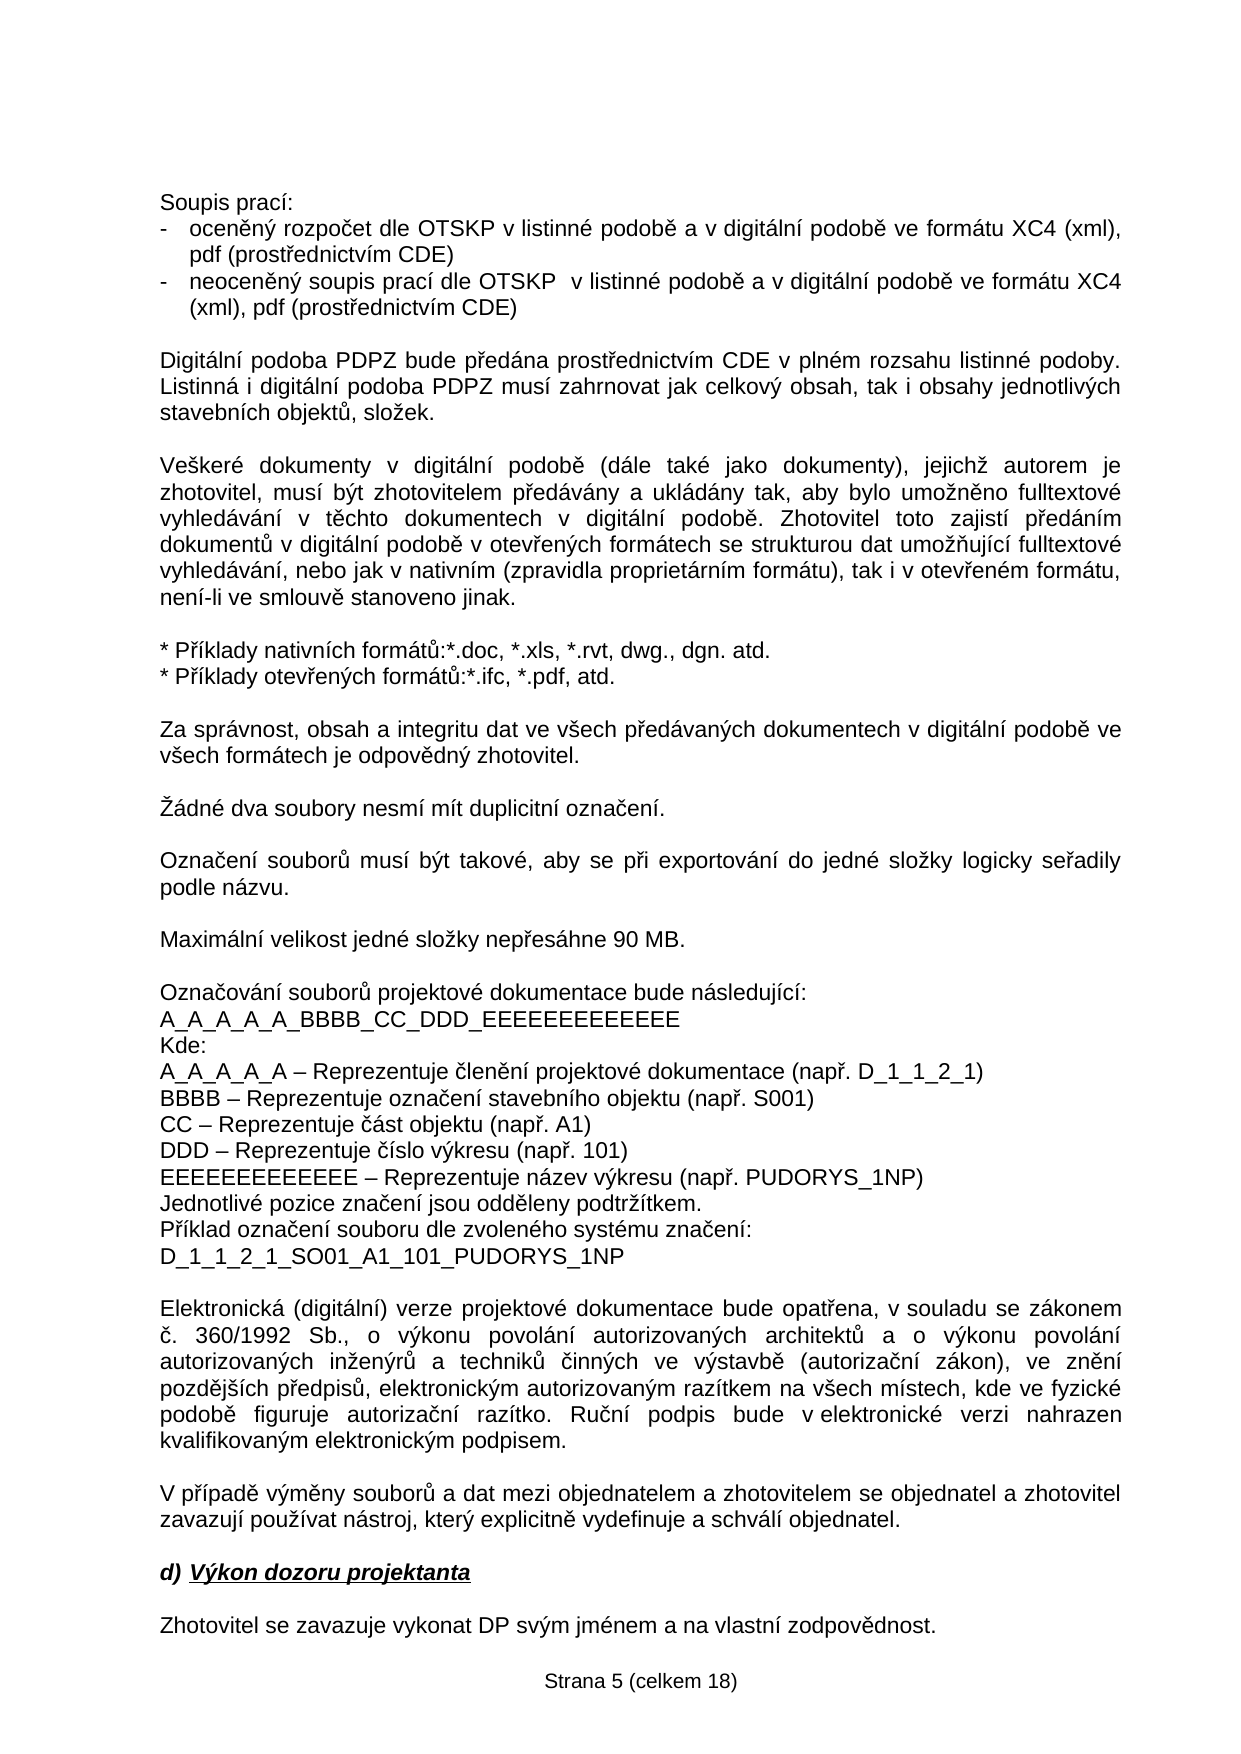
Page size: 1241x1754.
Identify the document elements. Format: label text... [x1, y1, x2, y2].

text A_A_A_A_A – Reprezentuje členění projektové dokumentace (např. D_1_1_2_1) [159, 1058, 1122, 1084]
text Zhotovitel se zavazuje vykonat DP svým jménem a na vlastní zodpovědnost. [159, 1612, 1122, 1638]
text BBBB – Reprezentuje označení stavebního objektu (např. S001) [159, 1084, 1122, 1111]
text Označení souborů musí být takové, aby se při exportování do jedné složky logicky seřadily podle názvu. [159, 847, 1122, 900]
text A_A_A_A_A_BBBB_CC_DDD_EEEEEEEEEEEEE [159, 1006, 1122, 1032]
text Veškeré dokumenty v digitální podobě (dále také jako dokumenty), jejichž autorem je zhotovitel, musí být zhotovitelem předávány a ukládány tak, aby bylo umožněno fulltextové vyhledávání v těchto dokumentech v digitální podobě. Zhotovitel toto zajistí předáním dokumentů v digitální podobě v otevřených formátech se strukturou dat umožňující fulltextové vyhledávání, nebo jak v nativním (zpravidla proprietárním formátu), tak i v otevřeném formátu, není-li ve smlouvě stanoveno jinak. [159, 452, 1122, 610]
text - oceněný rozpočet dle OTSKP v listinné podobě a v digitální podobě ve formátu XC4 (xml), pdf (prostřednictvím CDE) [159, 215, 1122, 268]
text DDD – Reprezentuje číslo výkresu (např. 101) [159, 1137, 1122, 1164]
text V případě výměny souborů a dat mezi objednatelem a zhotovitelem se objednatel a zhotovitel zavazují používat nástroj, který explicitně vydefinuje a schválí objednatel. [159, 1480, 1122, 1533]
text Kde: [159, 1032, 1122, 1058]
text Za správnost, obsah a integritu dat ve všech předávaných dokumentech v digitální podobě ve všech formátech je odpovědný zhotovitel. [159, 716, 1122, 768]
text * Příklady nativních formátů:*.doc, *.xls, *.rvt, dwg., dgn. atd. [159, 637, 1122, 663]
text EEEEEEEEEEEEE – Reprezentuje název výkresu (např. PUDORYS_1NP) [159, 1164, 1122, 1190]
text Maximální velikost jedné složky nepřesáhne 90 MB. [159, 926, 1122, 953]
text Označování souborů projektové dokumentace bude následující: [159, 979, 1122, 1006]
text - neoceněný soupis prací dle OTSKP v listinné podobě a v digitální podobě ve formátu XC4 (xml), pdf (prostřednictvím CDE) [159, 268, 1122, 320]
text Soupis prací: [159, 188, 1122, 215]
text Jednotlivé pozice značení jsou odděleny podtržítkem. [159, 1190, 1122, 1216]
text CC – Reprezentuje část objektu (např. A1) [159, 1111, 1122, 1137]
list Výkon dozoru projektanta [159, 1559, 1122, 1585]
text Příklad označení souboru dle zvoleného systému značení: [159, 1216, 1122, 1243]
text * Příklady otevřených formátů:*.ifc, *.pdf, atd. [159, 663, 1122, 689]
text Elektronická (digitální) verze projektové dokumentace bude opatřena, v souladu se zákonem č. 360/1992 Sb., o výkonu povolání autorizovaných architektů a o výkonu povolání autorizovaných inženýrů a techniků činných ve výstavbě (autorizační zákon), ve znění pozdějších předpisů, elektronickým autorizovaným razítkem na všech místech, kde ve fyzické podobě figuruje autorizační razítko. Ruční podpis bude v elektronické verzi nahrazen kvalifikovaným elektronickým podpisem. [159, 1295, 1122, 1453]
text Digitální podoba PDPZ bude předána prostřednictvím CDE v plném rozsahu listinné podoby. Listinná i digitální podoba PDPZ musí zahrnovat jak celkový obsah, tak i obsahy jednotlivých stavebních objektů, složek. [159, 347, 1122, 426]
text D_1_1_2_1_SO01_A1_101_PUDORYS_1NP [159, 1243, 1122, 1269]
text Žádné dva soubory nesmí mít duplicitní označení. [159, 795, 1122, 821]
